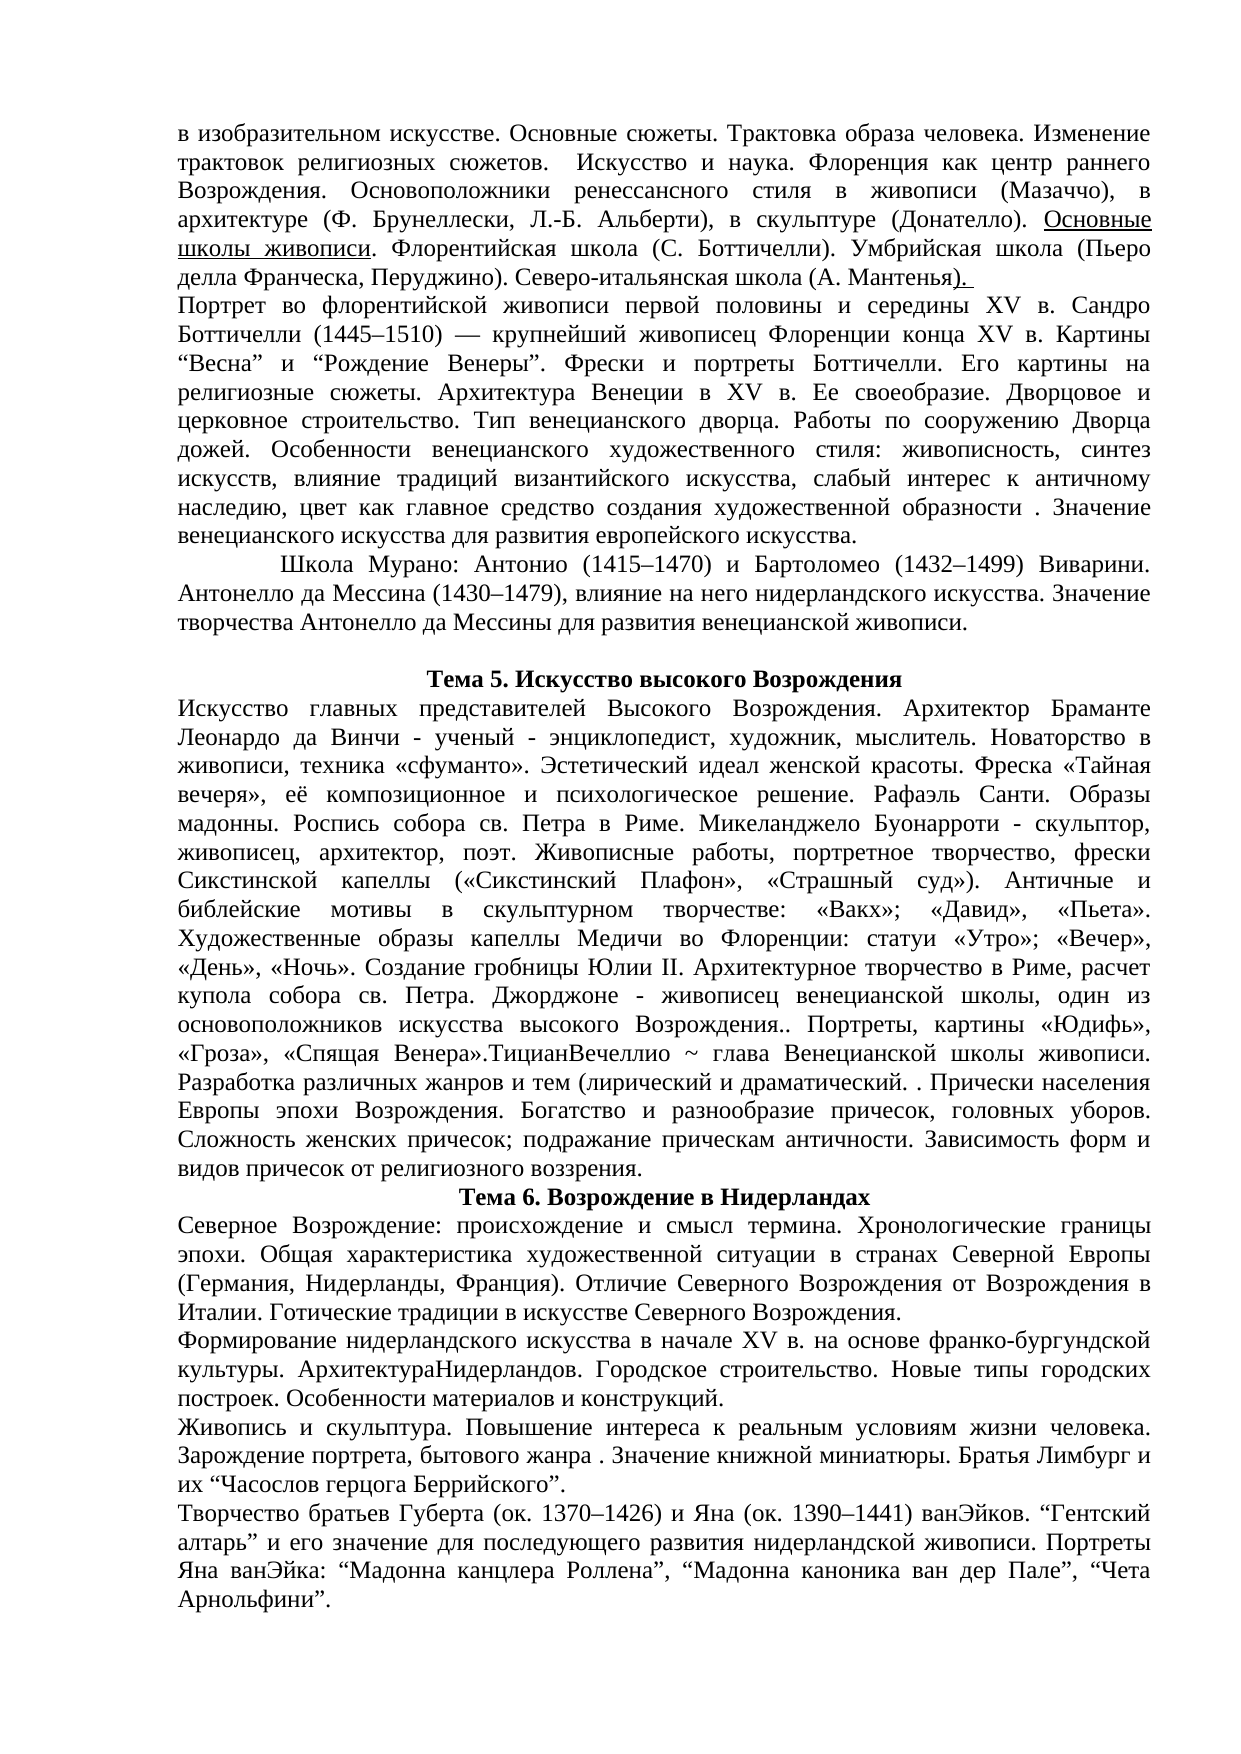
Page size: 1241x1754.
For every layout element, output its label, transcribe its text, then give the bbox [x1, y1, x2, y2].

text Формирование нидерландского искусства в начале XV в. на основе франко-бургундской культуры. АрхитектураНидерландов. Городское строительство. Новые типы городских построек. Особенности материалов и конструкций. [177, 1326, 1152, 1412]
text Живопись и скульптура. Повышение интереса к реальным условиям жизни человека. Зарождение портрета, бытового жанра . Значение книжной миниатюры. Братья Лимбург и их “Часослов герцога Беррийского”. [177, 1412, 1152, 1498]
text Школа Мурано: Антонио (1415–1470) и Бартоломео (1432–1499) Виварини. Антонелло да Мессина (1430–1479), влияние на него нидерландского искусства. Значение творчества Антонелло да Мессины для развития венецианской живописи. [177, 549, 1152, 636]
text Портрет во флорентийской живописи первой половины и середины XV в. Сандро Боттичелли (1445–1510) — крупнейший живописец Флоренции конца XV в. Картины “Весна” и “Рождение Венеры”. Фрески и портреты Боттичелли. Его картины на религиозные сюжеты. Архитектура Венеции в XV в. Ее своеобразие. Дворцовое и церковное строительство. Тип венецианского дворца. Работы по сооружению Дворца дожей. Особенности венецианского художественного стиля: живописность, синтез искусств, влияние традиций византийского искусства, слабый интерес к античному наследию, цвет как главное средство создания художественной образности . Значение венецианского искусства для развития европейского искусства. [177, 291, 1152, 549]
text Искусство главных представителей Высокого Возрождения. Архитектор Браманте Леонардо да Винчи - ученый - энциклопедист, художник, мыслитель. Новаторство в живописи, техника «сфуманто». Эстетический идеал женской красоты. Фреска «Тайная вечеря», её композиционное и психологическое решение. Рафаэль Санти. Образы мадонны. Роспись собора св. Петра в Риме. Микеланджело Буонарроти - скульптор, живописец, архитектор, поэт. Живописные работы, портретное творчество, фрески Сикстинской капеллы («Сикстинский Плафон», «Страшный суд»). Античные и библейские мотивы в скульптурном творчестве: «Вакх»; «Давид», «Пьета». Художественные образы капеллы Медичи во Флоренции: статуи «Утро»; «Вечер», «День», «Ночь». Создание гробницы Юлии II. Архитектурное творчество в Риме, расчет купола собора св. Петра. Джорджоне - живописец венецианской школы, один из основоположников искусства высокого Возрождения.. Портреты, картины «Юдифь», «Гроза», «Спящая Венера».ТицианВечеллио ~ глава Венецианской школы живописи. Разработка различных жанров и тем (лирический и драматический. . Прически населения Европы эпохи Возрождения. Богатство и разнообразие причесок, головных уборов. Сложность женских причесок; подражание прическам античности. Зависимость форм и видов причесок от религиозного воззрения. [177, 693, 1152, 1182]
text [177, 118, 1152, 291]
text Северное Возрождение: происхождение и смысл термина. Хронологические границы эпохи. Общая характеристика художественной ситуации в странах Северной Европы (Германия, Нидерланды, Франция). Отличие Северного Возрождения от Возрождения в Италии. Готические традиции в искусстве Северного Возрождения. [177, 1211, 1152, 1326]
text Тема 6. Возрождение в Нидерландах [177, 1182, 1152, 1211]
text Тема 5. Искусство высокого Возрождения [177, 664, 1152, 693]
text Творчество братьев Губерта (ок. 1370–1426) и Яна (ок. 1390–1441) ванЭйков. “Гентский алтарь” и его значение для последующего развития нидерландской живописи. Портреты Яна ванЭйка: “Мадонна канцлера Роллена”, “Мадонна каноника ван дер Пале”, “Чета Арнольфини”. [177, 1498, 1152, 1613]
